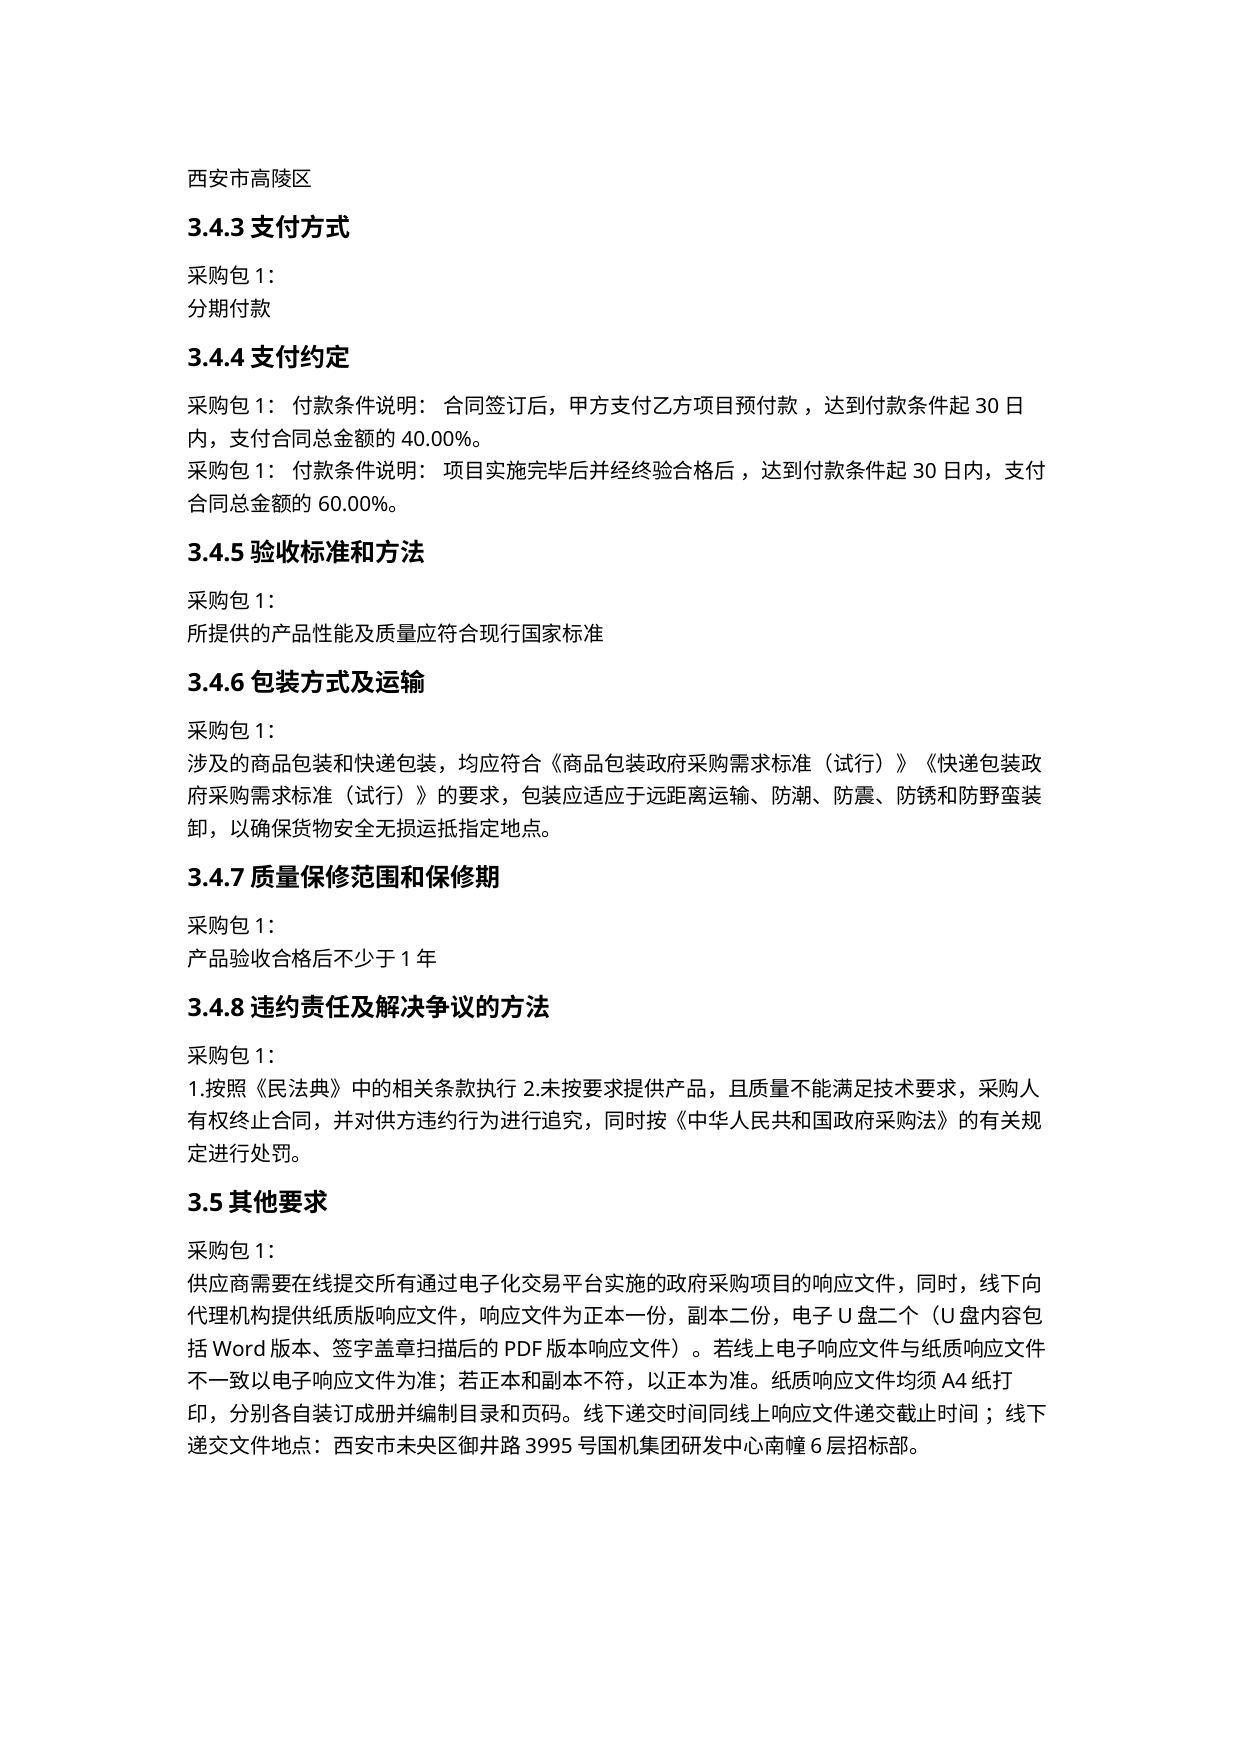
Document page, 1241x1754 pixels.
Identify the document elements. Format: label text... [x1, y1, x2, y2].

text 采购包1： [187, 909, 1053, 942]
text 采购包1： [187, 1039, 1053, 1072]
text 西安市高陵区 [187, 162, 1053, 194]
text 3.4.7质量保修范围和保修期 [187, 844, 1053, 909]
text 采购包1： 付款条件说明： 合同签订后，甲方支付乙方项目预付款 ，达到付款条件起 30 日内，支付合同总金额的 40.00%。 [187, 389, 1053, 454]
text 3.4.6包装方式及运输 [187, 649, 1053, 714]
text 所提供的产品性能及质量应符合现行国家标准 [187, 617, 1053, 649]
text 采购包1： [187, 259, 1053, 292]
text 采购包1： [187, 584, 1053, 617]
text 涉及的商品包装和快递包装，均应符合《商品包装政府采购需求标准（试行）》《快递包装政府采购需求标准（试行）》的要求，包装应适应于远距离运输、防潮、防震、防锈和防野蛮装卸，以确保货物安全无损运抵指定地点。 [187, 747, 1053, 844]
text 采购包1： [187, 1234, 1053, 1267]
text 3.4.3支付方式 [187, 194, 1053, 259]
text 3.4.4支付约定 [187, 324, 1053, 389]
text 供应商需要在线提交所有通过电子化交易平台实施的政府采购项目的响应文件，同时，线下向代理机构提供纸质版响应文件，响应文件为正本一份，副本二份，电子U盘二个（U盘内容包括Word版本、签字盖章扫描后的PDF版本响应文件）。若线上电子响应文件与纸质响应文件不一致以电子响应文件为准；若正本和副本不符，以正本为准。纸质响应文件均须A4纸打印，分别各自装订成册并编制目录和页码。线下递交时间同线上响应文件递交截止时间 ；线下递交文件地点：西安市未央区御井路3995号国机集团研发中心南幢6层招标部。 [187, 1267, 1053, 1462]
text 3.4.5验收标准和方法 [187, 519, 1053, 584]
text 3.5其他要求 [187, 1169, 1053, 1234]
text 分期付款 [187, 292, 1053, 324]
text 产品验收合格后不少于1年 [187, 942, 1053, 974]
text 1.按照《民法典》中的相关条款执行 2.未按要求提供产品，且质量不能满足技术要求，采购人有权终止合同，并对供方违约行为进行追究，同时按《中华人民共和国政府采购法》的有关规定进行处罚。 [187, 1072, 1053, 1169]
text 采购包1： [187, 714, 1053, 747]
text 采购包1： 付款条件说明： 项目实施完毕后并经终验合格后 ，达到付款条件起 30 日内，支付合同总金额的 60.00%。 [187, 454, 1053, 519]
text 3.4.8违约责任及解决争议的方法 [187, 974, 1053, 1039]
